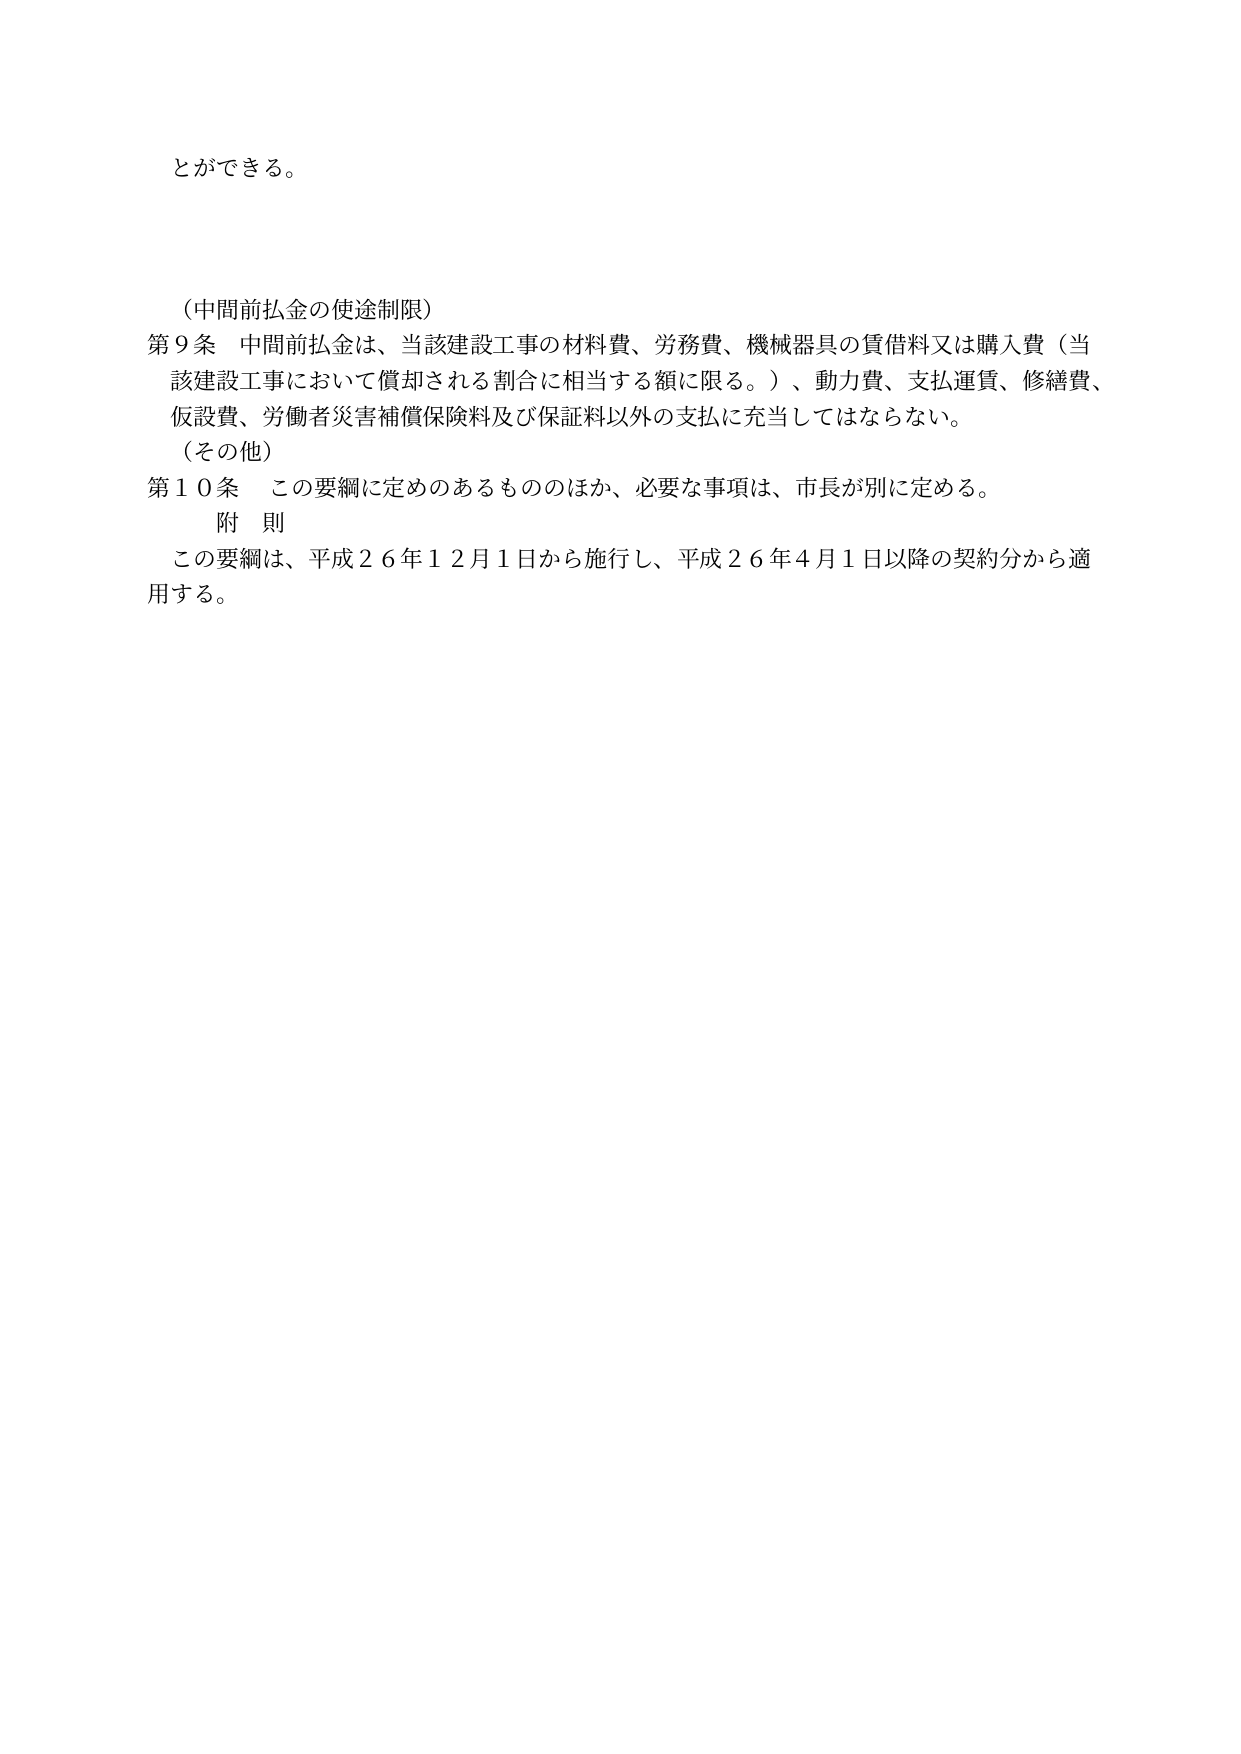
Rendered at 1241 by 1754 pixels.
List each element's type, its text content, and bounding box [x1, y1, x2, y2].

text 第１０条 この要綱に定めのあるもののほか、必要な事項は、市長が別に定める。 [148, 468, 1092, 504]
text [148, 149, 1092, 184]
text （中間前払金の使途制限） [148, 291, 1092, 326]
text 附 則 [148, 504, 1092, 539]
text この要綱は、平成２６年１２月１日から施行し、平成２６年４月１日以降の契約分から適用する。 [148, 539, 1092, 611]
text 第９条 中間前払金は、当該建設工事の材料費、労務費、機械器具の賃借料又は購入費（当該建設工事において償却される割合に相当する額に限る。）、動力費、支払運賃、修繕費、仮設費、労働者災害補償保険料及び保証料以外の支払に充当してはならない。 [148, 326, 1092, 433]
text （その他） [148, 433, 1092, 468]
